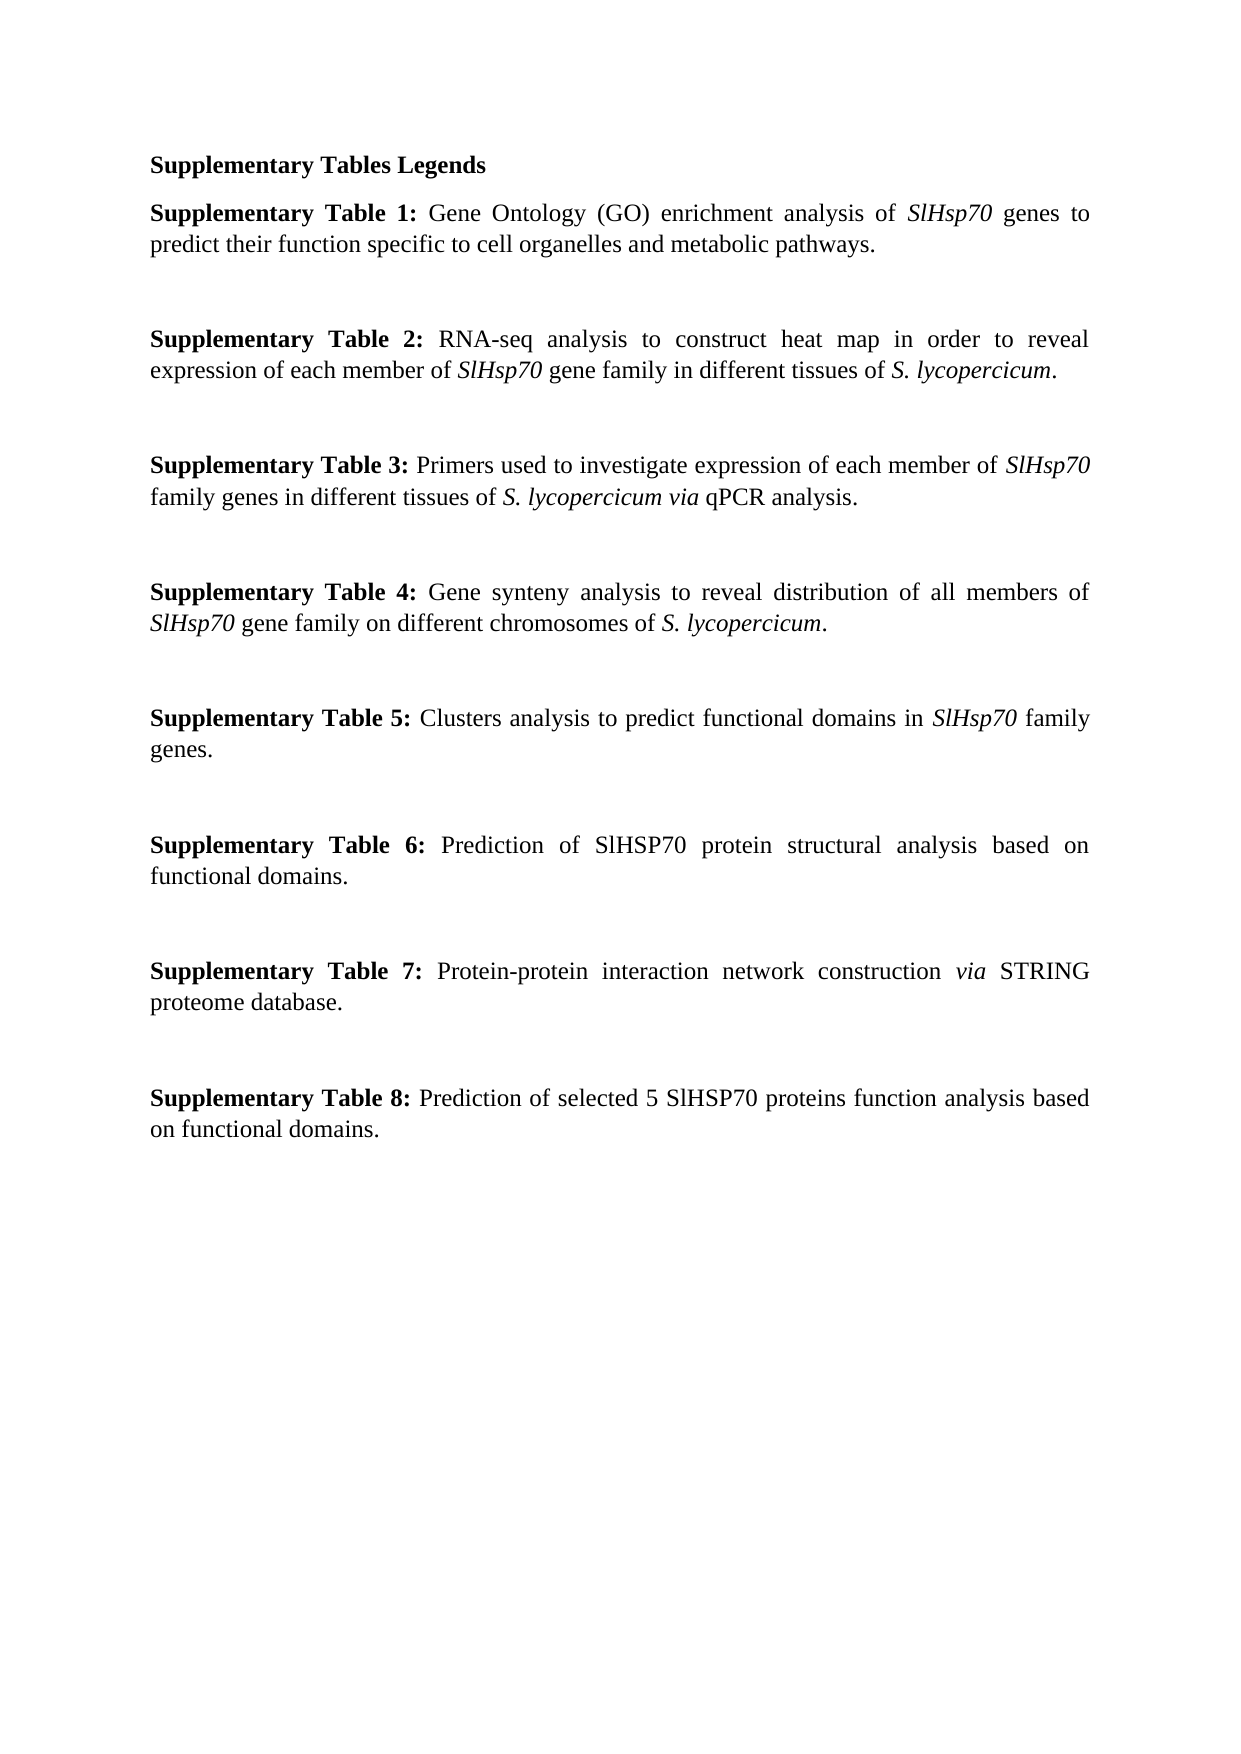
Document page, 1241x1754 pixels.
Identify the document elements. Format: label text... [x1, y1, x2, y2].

text Supplementary Table 2: RNA-seq analysis to construct heat map in order to reveal expression of each member of SlHsp70 gene family in different tissues of S. lycopercicum. [150, 324, 1090, 384]
text Supplementary Table 7: Protein-protein interaction network construction via STRING proteome database. [150, 956, 1090, 1016]
text Supplementary Table 8: Prediction of selected 5 SlHSP70 proteins function analysis based on functional domains. [150, 1083, 1090, 1143]
text Supplementary Table 3: Primers used to investigate expression of each member of SlHsp70 family genes in different tissues of S. lycopercicum via qPCR analysis. [150, 451, 1090, 510]
text Supplementary Table 6: Prediction of SlHSP70 protein structural analysis based on functional domains. [150, 830, 1090, 890]
text Supplementary Tables Legends [150, 150, 1090, 179]
text Supplementary Table 1: Gene Ontology (GO) enrichment analysis of SlHsp70 genes to predict their function specific to cell organelles and metabolic pathways. [150, 198, 1090, 257]
text Supplementary Table 4: Gene synteny analysis to reveal distribution of all members of SlHsp70 gene family on different chromosomes of S. lycopercicum. [150, 577, 1090, 637]
text Supplementary Table 5: Clusters analysis to predict functional domains in SlHsp70 family genes. [150, 703, 1090, 763]
